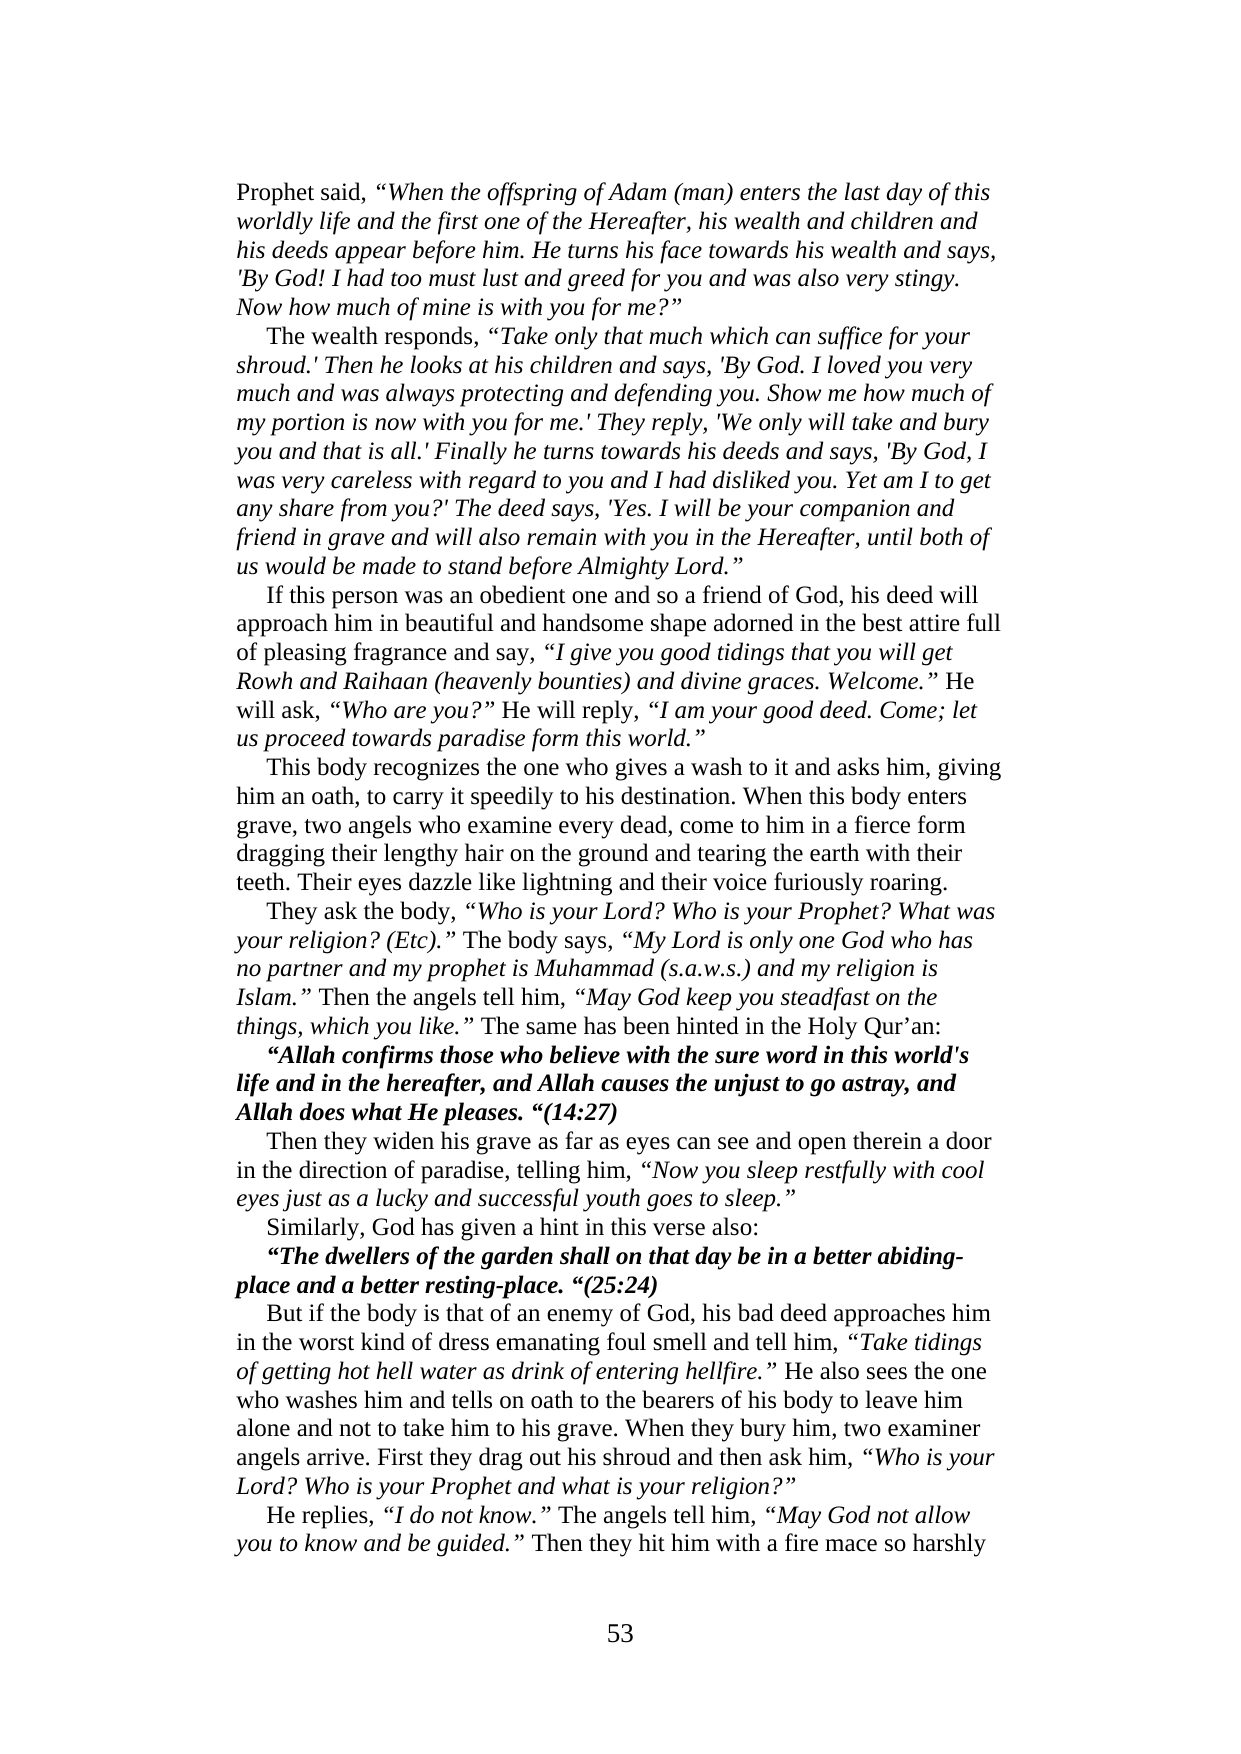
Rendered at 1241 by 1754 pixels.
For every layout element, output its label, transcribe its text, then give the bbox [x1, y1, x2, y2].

text The wealth responds, “Take only that much which can suffice for your shroud.' Then he looks at his children and says, 'By God. I loved you very much and was always protecting and defending you. Show me how much of my portion is now with you for me.' They reply, 'We only will take and bury you and that is all.' Finally he turns towards his deeds and says, 'By God, I was very careless with regard to you and I had disliked you. Yet am I to get any share from you?' The deed says, 'Yes. I will be your companion and friend in grave and will also remain with you in the Hereafter, until both of us would be made to stand before Almighty Lord.” [236, 321, 1004, 580]
text This body recognizes the one who gives a wash to it and asks him, giving him an oath, to carry it speedily to his destination. When this body enters grave, two angels who examine every dead, come to him in a fierce form dragging their lengthy hair on the ground and tearing the earth with their teeth. Their eyes dazzle like lightning and their voice furiously roaring. [236, 752, 1004, 896]
text They ask the body, “Who is your Lord? Who is your Prophet? What was your religion? (Etc).” The body says, “My Lord is only one God who has no partner and my prophet is Muhammad (s.a.w.s.) and my religion is Islam.” Then the angels tell him, “May God keep you steadfast on the things, which you like.” The same has been hinted in the Holy Qur’an: [236, 896, 1004, 1040]
text But if the body is that of an enemy of God, his bad deed approaches him in the worst kind of dress emanating foul smell and tell him, “Take tidings of getting hot hell water as drink of entering hellfire.” He also sees the one who washes him and tells on oath to the bearers of his body to leave him alone and not to take him to his grave. When they bury him, two examiner angels arrive. First they drag out his shroud and then ask him, “Who is your Lord? Who is your Prophet and what is your religion?” [236, 1298, 1004, 1500]
text If this person was an obedient one and so a friend of God, his deed will approach him in beautiful and handsome shape adorned in the best attire full of pleasing fragrance and say, “I give you good tidings that you will get Rowh and Raihaan (heavenly bounties) and divine graces. Welcome.” He will ask, “Who are you?” He will reply, “I am your good deed. Come; let us proceed towards paradise form this world.” [236, 580, 1004, 752]
text “Allah confirms those who believe with the sure word in this world's life and in the hereafter, and Allah causes the unjust to go astray, and Allah does what He pleases. “(14:27) [236, 1040, 1004, 1126]
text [236, 177, 1004, 321]
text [236, 1500, 1004, 1557]
text Similarly, God has given a hint in this verse also: [236, 1212, 1004, 1241]
text “The dwellers of the garden shall on that day be in a better abiding-place and a better resting-place. “(25:24) [236, 1241, 1004, 1298]
text Then they widen his grave as far as eyes can see and open therein a door in the direction of paradise, telling him, “Now you sleep restfully with cool eyes just as a lucky and successful youth goes to sleep.” [236, 1126, 1004, 1212]
